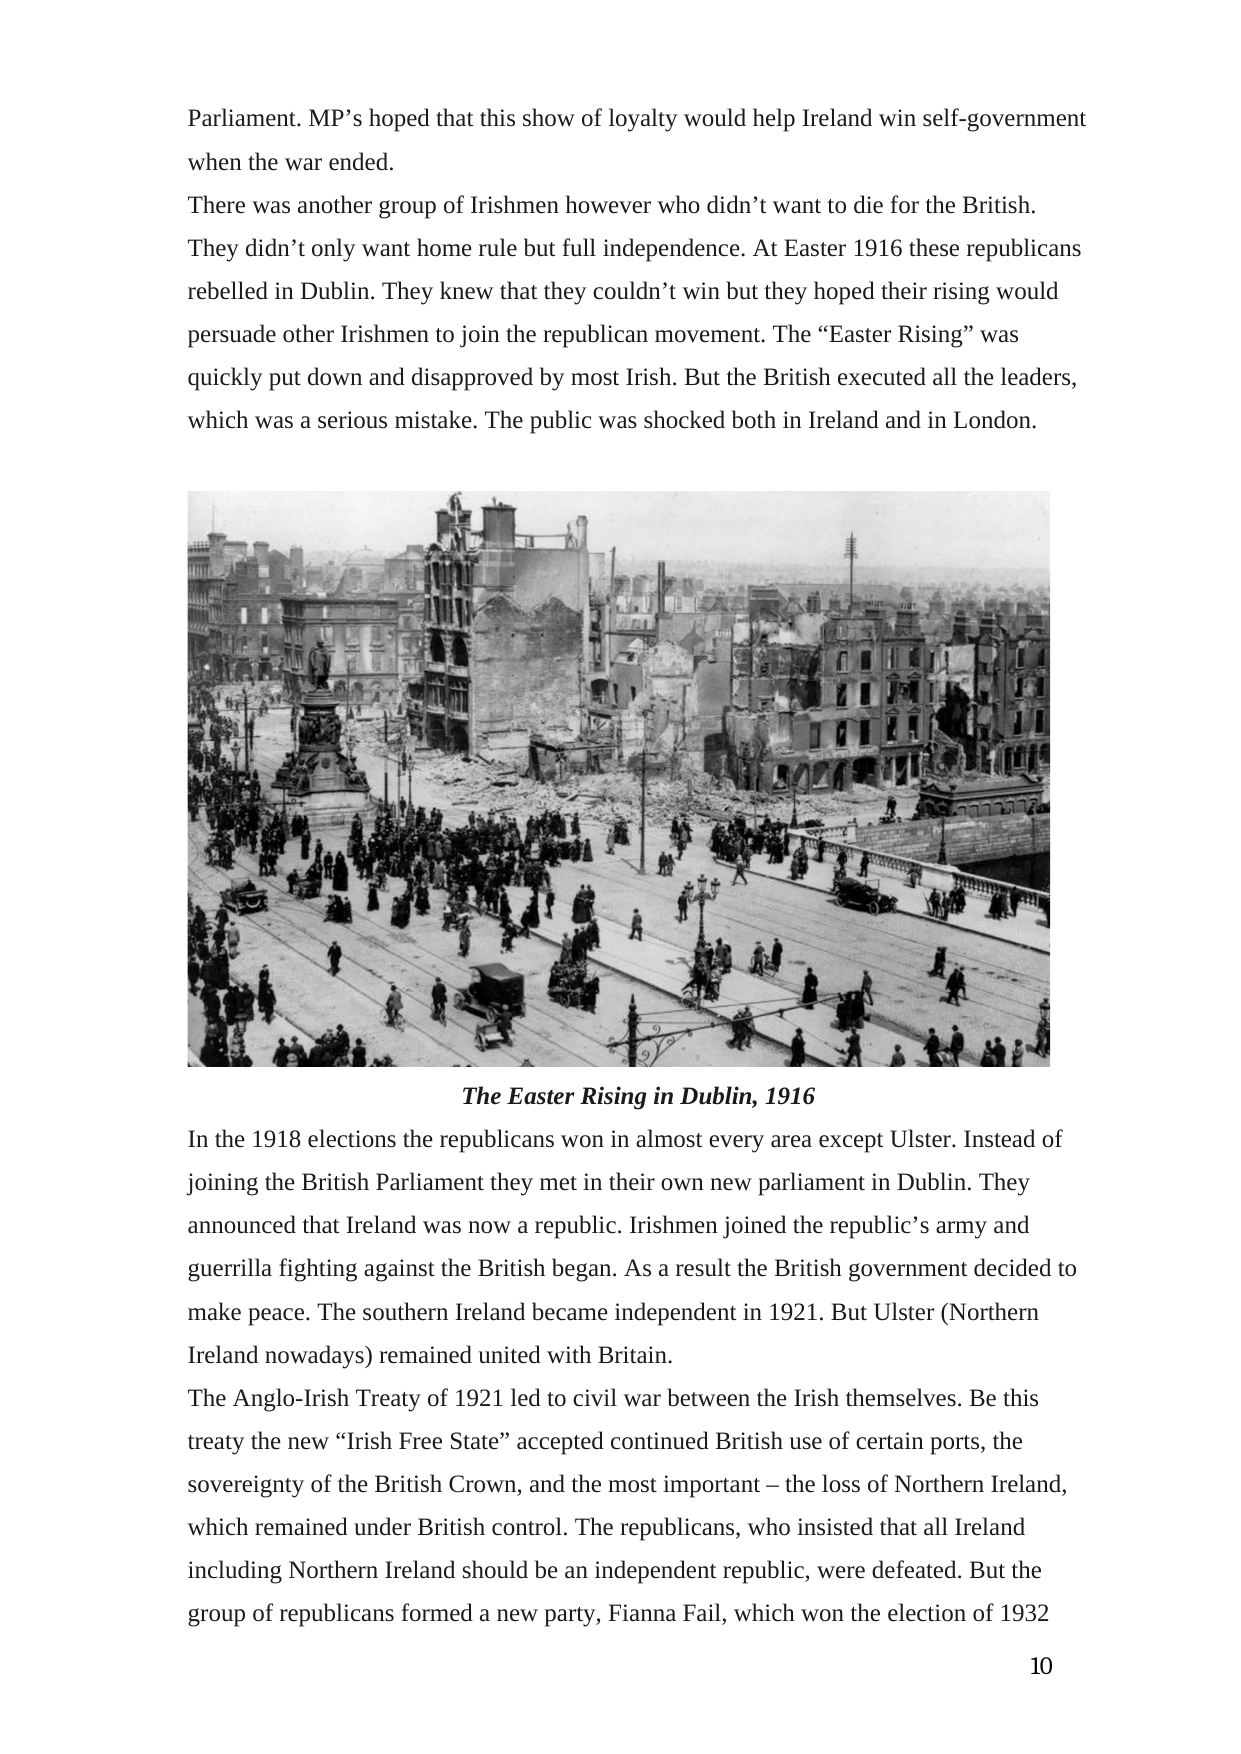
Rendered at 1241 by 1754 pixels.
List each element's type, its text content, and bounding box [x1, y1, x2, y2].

text The Easter Rising in Dublin, 1916 [187, 1081, 1089, 1110]
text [187, 1383, 1089, 1627]
picture [187, 491, 1050, 1067]
text There was another group of Irishmen however who didn’t want to die for the British. They didn’t only want home rule but full independence. At Easter 1916 these republicans rebelled in Dublin. They knew that they couldn’t win but they hoped their rising would persuade other Irishmen to join the republican movement. The “Easter Rising” was quickly put down and disapproved by most Irish. But the British executed all the leaders, which was a serious mistake. The public was shocked both in Ireland and in London. [187, 190, 1089, 434]
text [187, 103, 1089, 175]
text In the 1918 elections the republicans won in almost every area except Ulster. Instead of joining the British Parliament they met in their own new parliament in Dublin. They announced that Ireland was now a republic. Irishmen joined the republic’s army and guerrilla fighting against the British began. As a result the British government decided to make peace. The southern Ireland became independent in 1921. But Ulster (Northern Ireland nowadays) remained united with Britain. [187, 1124, 1089, 1368]
